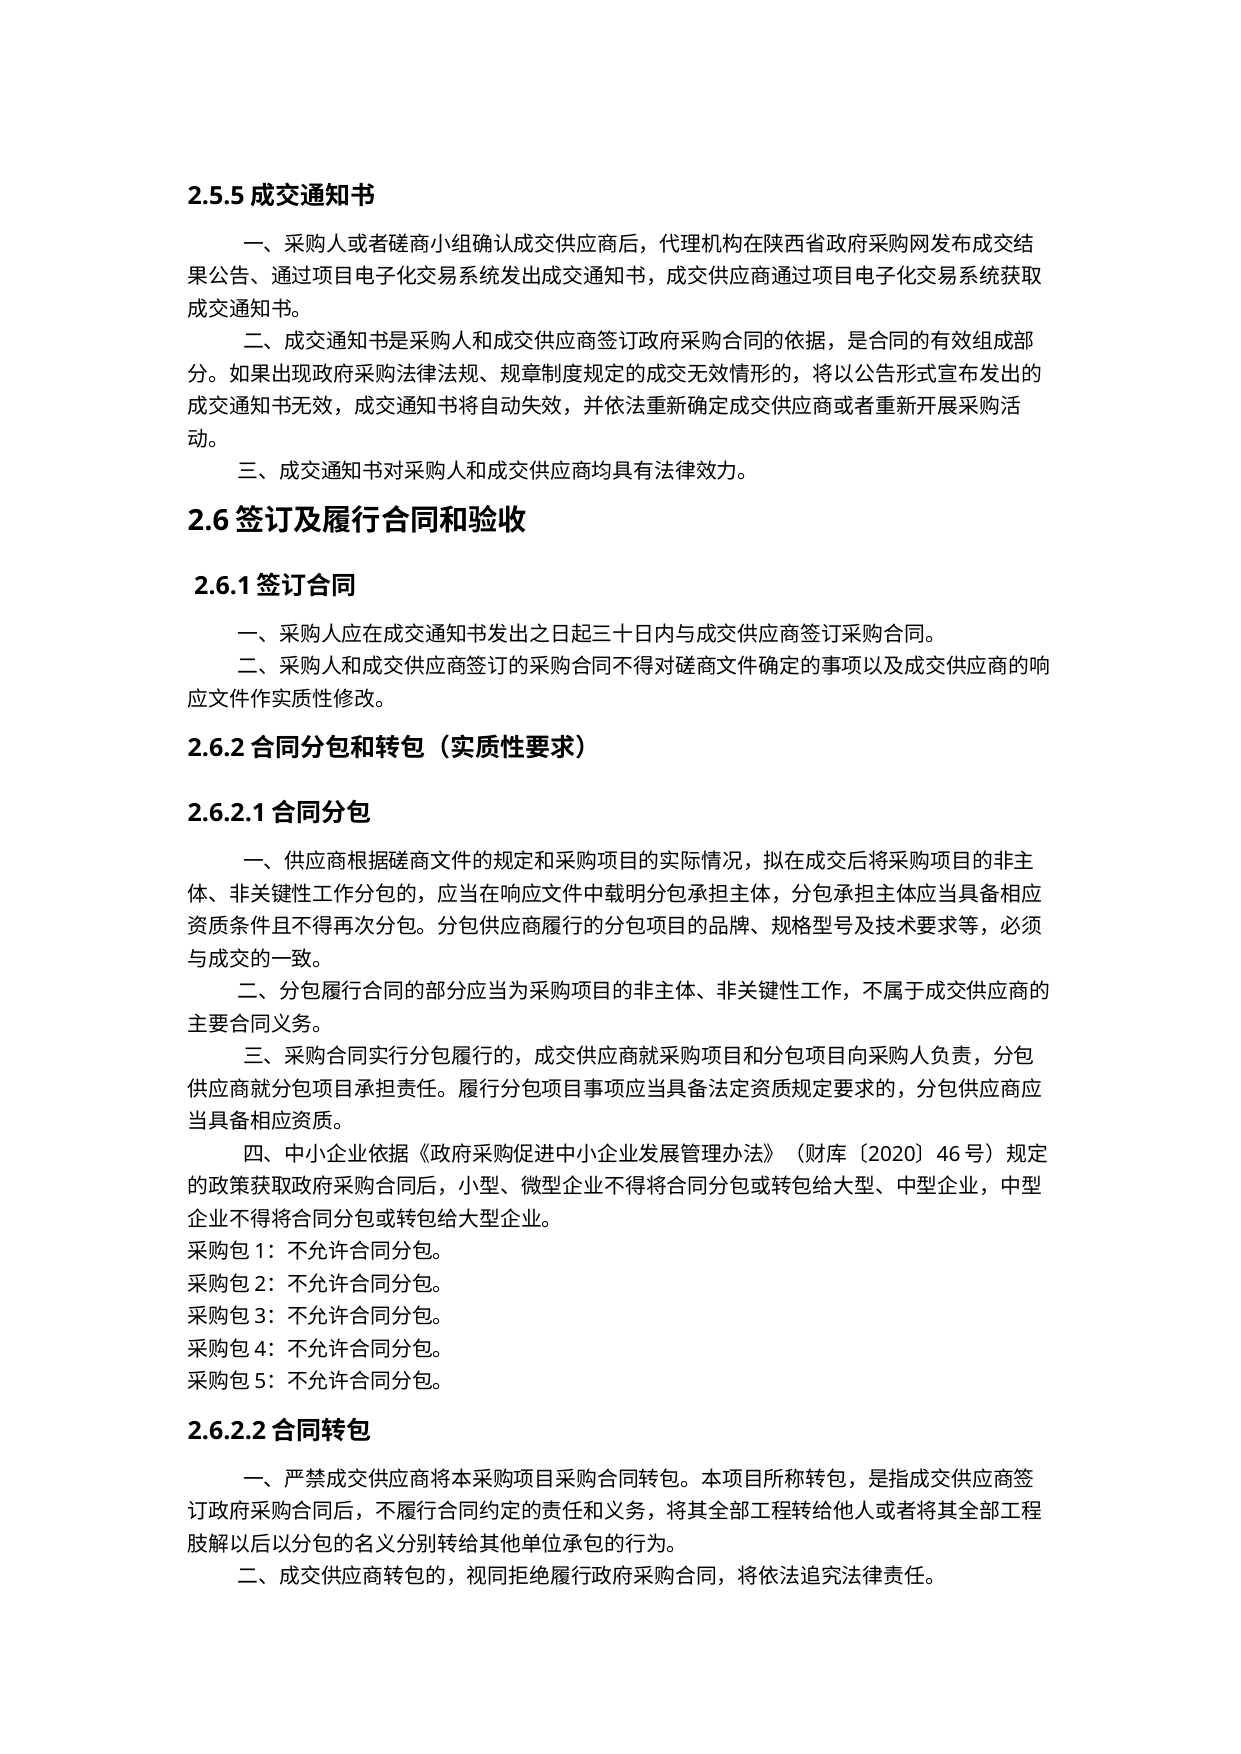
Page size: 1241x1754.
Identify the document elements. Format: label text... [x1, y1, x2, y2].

text 一、严禁成交供应商将本采购项目采购合同转包。本项目所称转包，是指成交供应商签订政府采购合同后，不履行合同约定的责任和义务，将其全部工程转给他人或者将其全部工程肢解以后以分包的名义分别转给其他单位承包的行为。 [187, 1462, 1053, 1559]
text 二、成交通知书是采购人和成交供应商签订政府采购合同的依据，是合同的有效组成部分。如果出现政府采购法律法规、规章制度规定的成交无效情形的，将以公告形式宣布发出的成交通知书无效，成交通知书将自动失效，并依法重新确定成交供应商或者重新开展采购活动。 [187, 324, 1053, 454]
text 2.5.5成交通知书 [187, 162, 1053, 227]
text 三、采购合同实行分包履行的，成交供应商就采购项目和分包项目向采购人负责，分包供应商就分包项目承担责任。履行分包项目事项应当具备法定资质规定要求的，分包供应商应当具备相应资质。 [187, 1039, 1053, 1137]
text 采购包1：不允许合同分包。 [187, 1234, 1053, 1267]
text 二、采购人和成交供应商签订的采购合同不得对磋商文件确定的事项以及成交供应商的响应文件作实质性修改。 [187, 649, 1053, 714]
text 二、分包履行合同的部分应当为采购项目的非主体、非关键性工作，不属于成交供应商的主要合同义务。 [187, 974, 1053, 1039]
text 一、供应商根据磋商文件的规定和采购项目的实际情况，拟在成交后将采购项目的非主体、非关键性工作分包的，应当在响应文件中载明分包承担主体，分包承担主体应当具备相应资质条件且不得再次分包。分包供应商履行的分包项目的品牌、规格型号及技术要求等，必须与成交的一致。 [187, 844, 1053, 974]
text 四、中小企业依据《政府采购促进中小企业发展管理办法》（财库〔2020〕46号）规定的政策获取政府采购合同后，小型、微型企业不得将合同分包或转包给大型、中型企业，中型企业不得将合同分包或转包给大型企业。 [187, 1137, 1053, 1234]
text 采购包5：不允许合同分包。 [187, 1364, 1053, 1397]
text 二、成交供应商转包的，视同拒绝履行政府采购合同，将依法追究法律责任。 [187, 1559, 1053, 1592]
text 采购包3：不允许合同分包。 [187, 1299, 1053, 1332]
text 采购包4：不允许合同分包。 [187, 1332, 1053, 1364]
text 2.6.2.1合同分包 [187, 779, 1053, 844]
text 三、成交通知书对采购人和成交供应商均具有法律效力。 [187, 454, 1053, 487]
text 一、采购人或者磋商小组确认成交供应商后，代理机构在陕西省政府采购网发布成交结果公告、通过项目电子化交易系统发出成交通知书，成交供应商通过项目电子化交易系统获取成交通知书。 [187, 227, 1053, 324]
text 采购包2：不允许合同分包。 [187, 1267, 1053, 1299]
text 2.6.2.2合同转包 [187, 1397, 1053, 1462]
text 2.6签订及履行合同和验收 [187, 487, 1053, 552]
text 2.6.1签订合同 [187, 552, 1053, 617]
text 一、采购人应在成交通知书发出之日起三十日内与成交供应商签订采购合同。 [187, 617, 1053, 649]
text 2.6.2合同分包和转包（实质性要求） [187, 714, 1053, 779]
